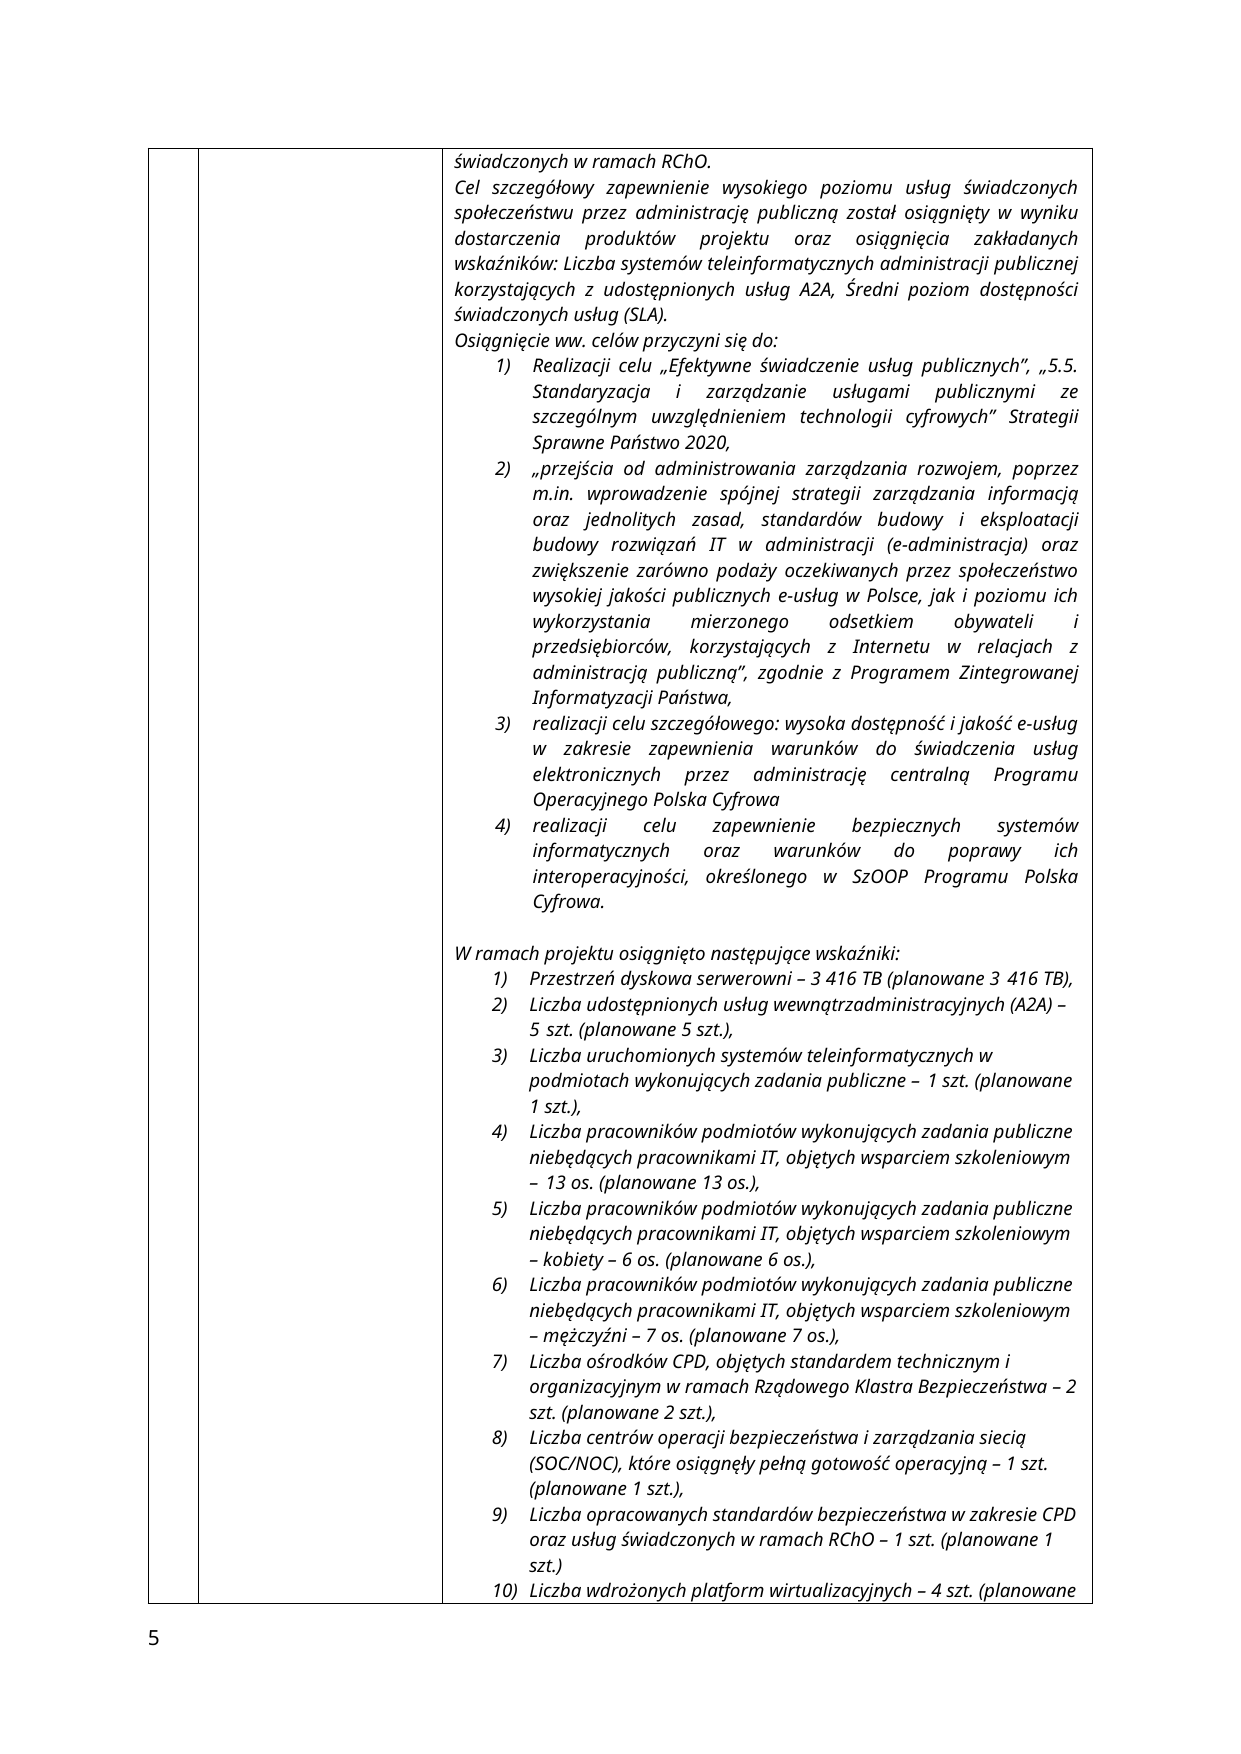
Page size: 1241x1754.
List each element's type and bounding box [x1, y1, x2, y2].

table_cell [443, 149, 1092, 1603]
table_cell [149, 149, 198, 1603]
table_cell [199, 149, 442, 1603]
